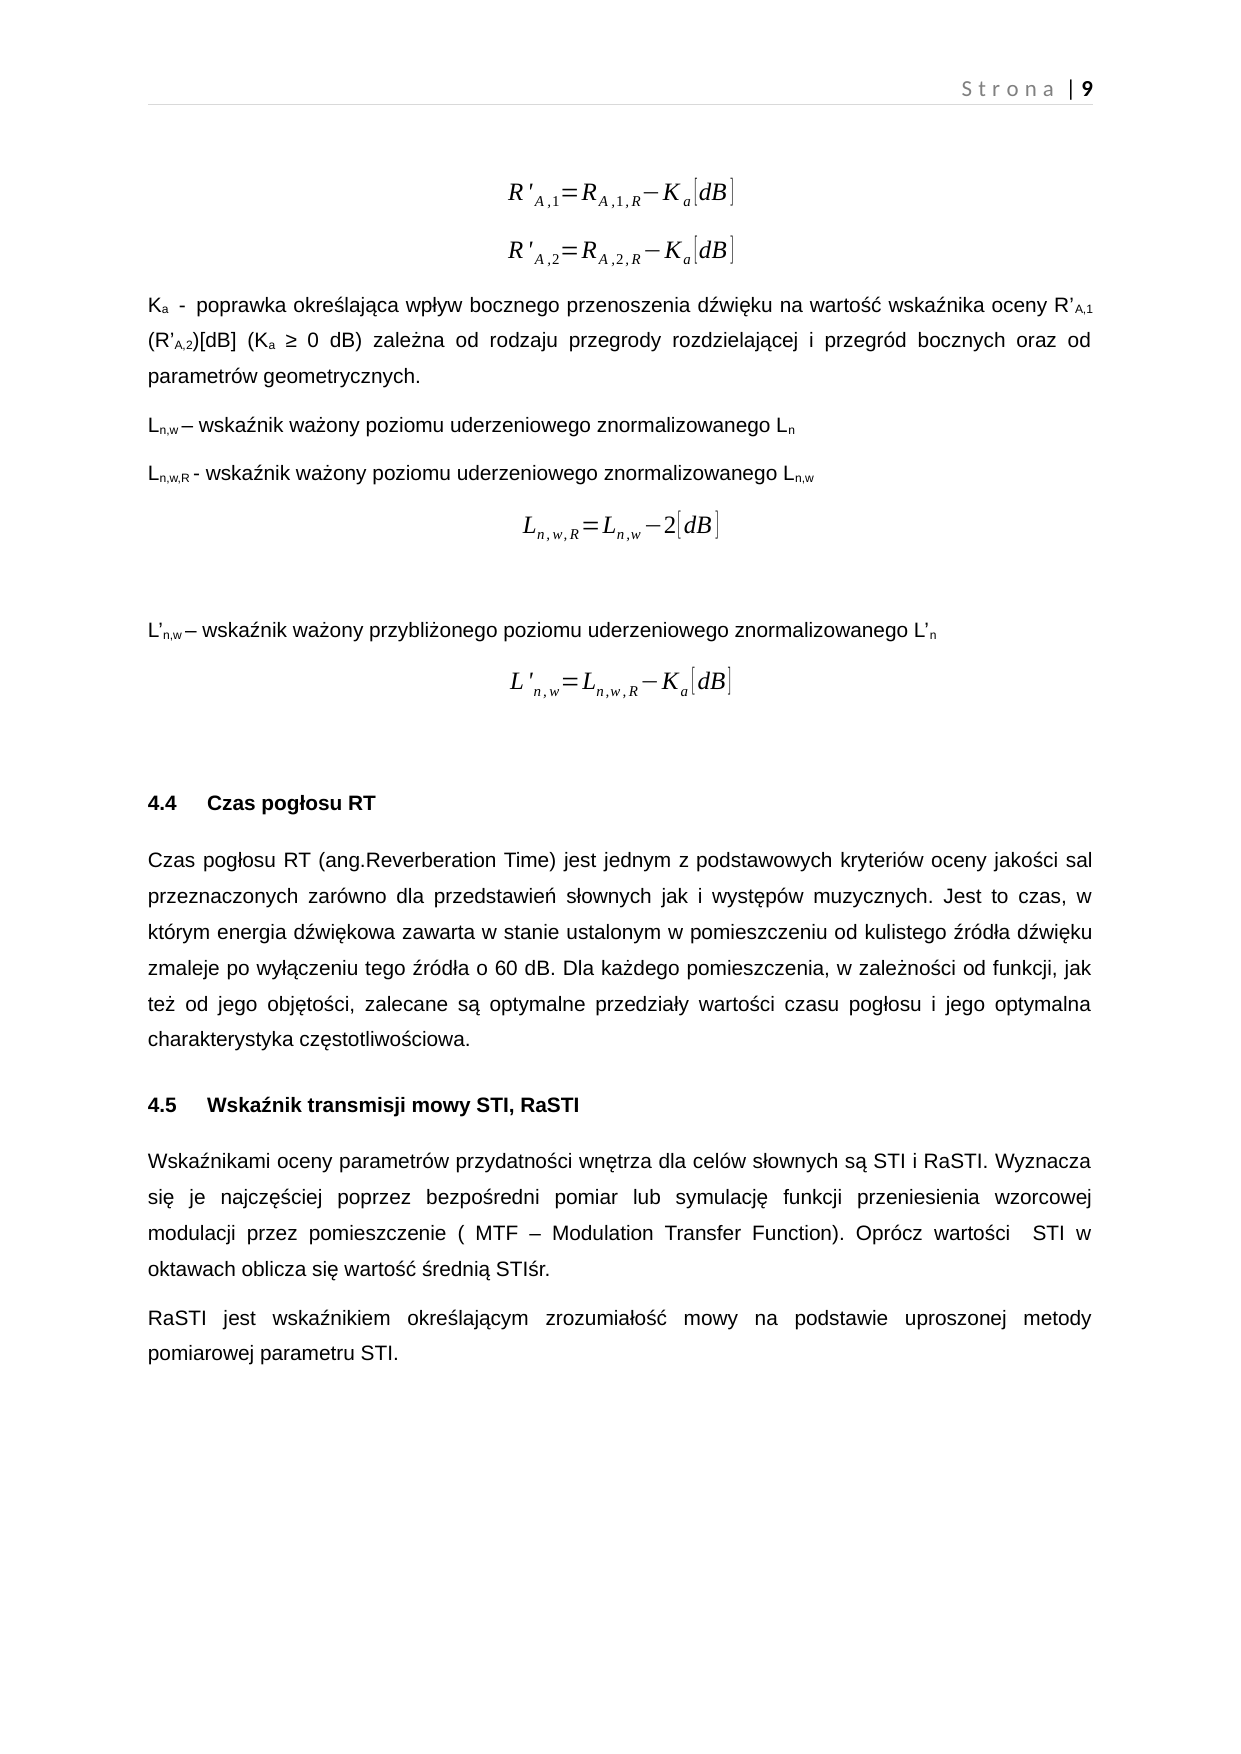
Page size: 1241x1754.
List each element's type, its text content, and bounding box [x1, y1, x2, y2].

text RaSTI jest wskaźnikiem określającym zrozumiałość mowy na podstawie uproszonej metody pomiarowej parametru STI. [148, 1305, 1093, 1365]
list Wskaźnik transmisji mowy STI, RaSTI [148, 1092, 1093, 1116]
text Ln,w,R - wskaźnik ważony poziomu uderzeniowego znormalizowanego Ln,w [148, 461, 1093, 485]
text Czas pogłosu RT (ang.Reverberation Time) jest jednym z podstawowych kryteriów oceny jakości sal przeznaczonych zarówno dla przedstawień słownych jak i występów muzycznych. Jest to czas, w którym energia dźwiękowa zawarta w stanie ustalonym w pomieszczeniu od kulistego źródła dźwięku zmaleje po wyłączeniu tego źródła o 60 dB. Dla każdego pomieszczenia, w zależności od funkcji, jak też od jego objętości, zalecane są optymalne przedziały wartości czasu pogłosu i jego optymalna charakterystyka częstotliwościowa. [148, 848, 1093, 1051]
text Ln,w – wskaźnik ważony poziomu uderzeniowego znormalizowanego Ln [148, 413, 1093, 437]
text L’n,w – wskaźnik ważony przybliżonego poziomu uderzeniowego znormalizowanego L’n [148, 618, 1093, 642]
text Ka - poprawka określająca wpływ bocznego przenoszenia dźwięku na wartość wskaźnika oceny R’A,1 (R’A,2)[dB] (Ka ≥ 0 dB) zależna od rodzaju przegrody rozdzielającej i przegród bocznych oraz od parametrów geometrycznych. [148, 292, 1093, 388]
text Wskaźnikami oceny parametrów przydatności wnętrza dla celów słownych są STI i RaSTI. Wyznacza się je najczęściej poprzez bezpośredni pomiar lub symulację funkcji przeniesienia wzorcowej modulacji przez pomieszczenie ( MTF – Modulation Transfer Function). Oprócz wartości STI w oktawach oblicza się wartość średnią STIśr. [148, 1149, 1093, 1281]
list Czas pogłosu RT [148, 791, 1093, 815]
